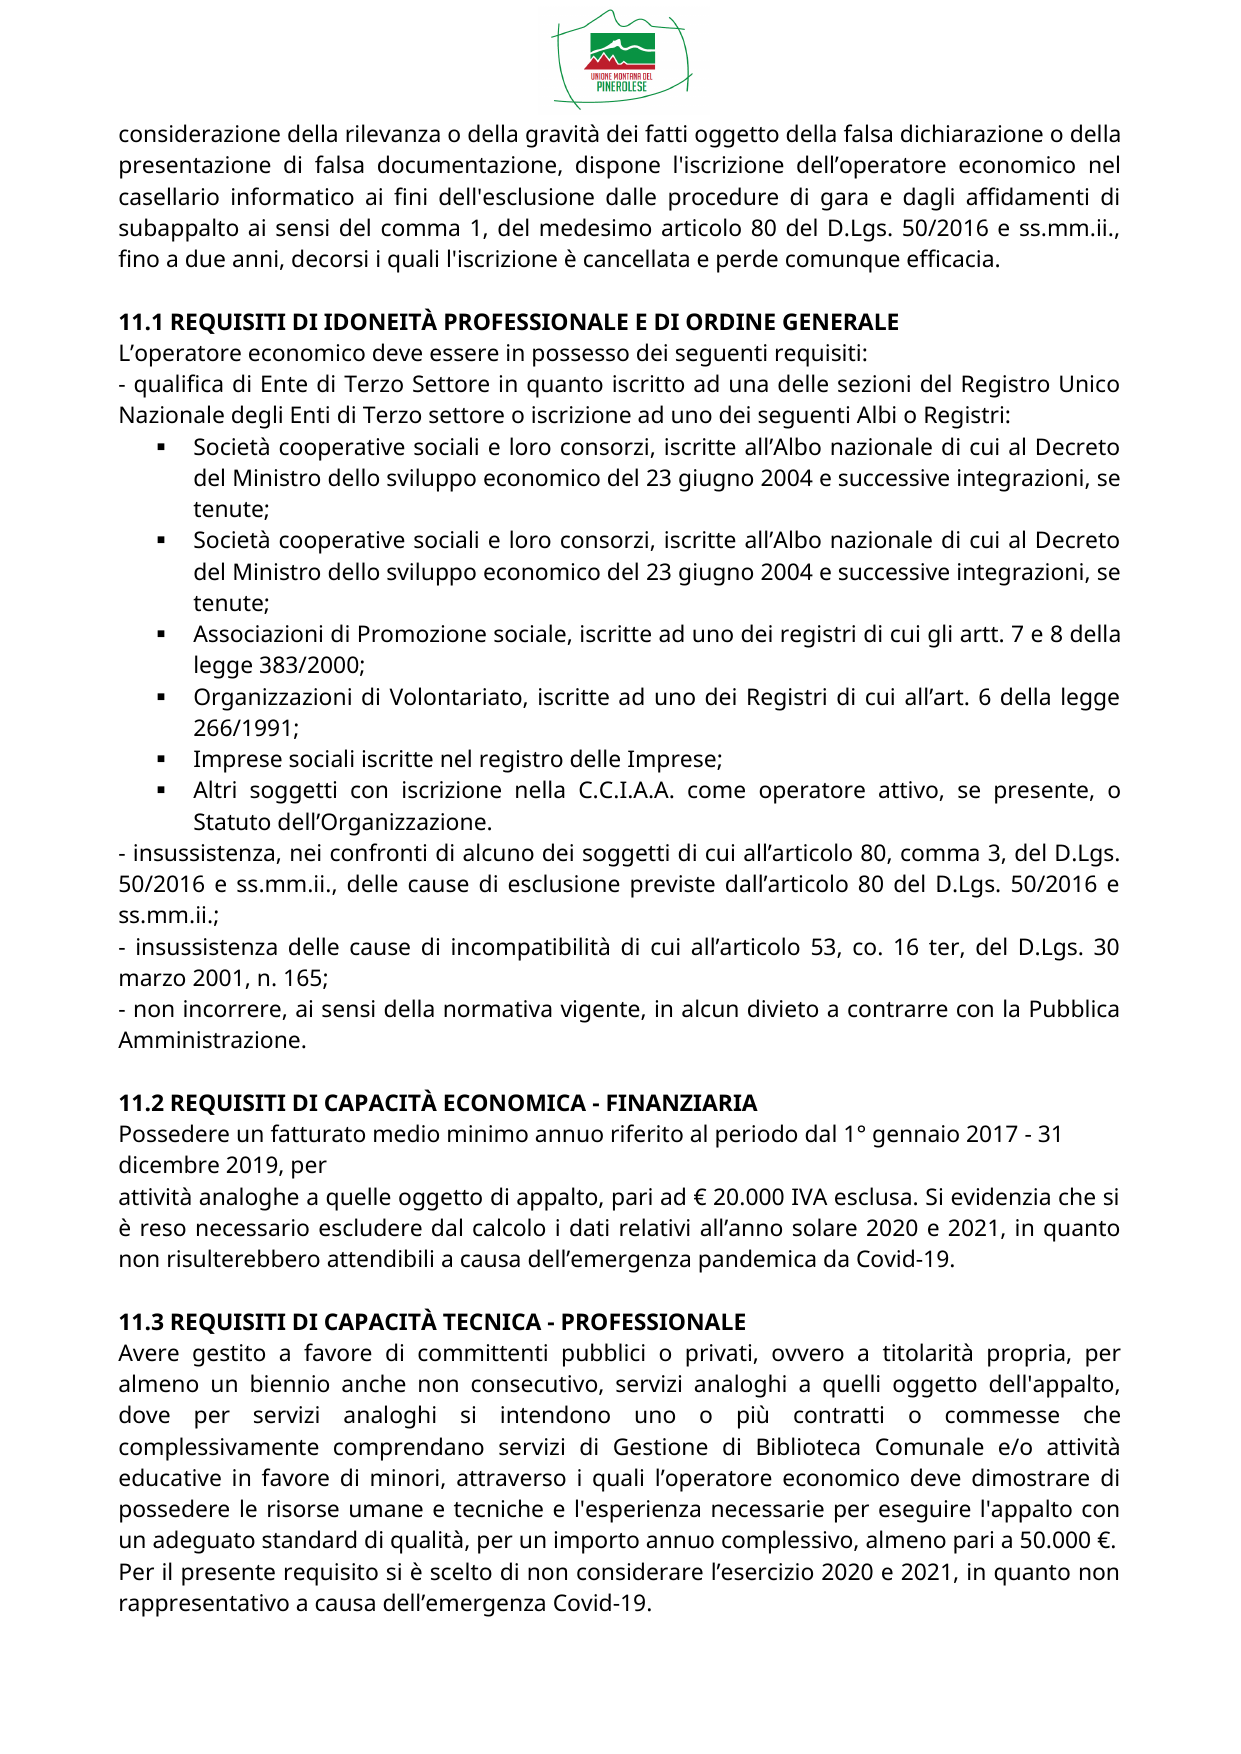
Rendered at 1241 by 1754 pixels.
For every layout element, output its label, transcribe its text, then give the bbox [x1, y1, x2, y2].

text Avere gestito a favore di committenti pubblici o privati, ovvero a titolarità propria, per almeno un biennio anche non consecutivo, servizi analoghi a quelli oggetto dell'appalto, dove per servizi analoghi si intendono uno o più contratti o commesse che complessivamente comprendano servizi di Gestione di Biblioteca Comunale e/o attività educative in favore di minori, attraverso i quali l’operatore economico deve dimostrare di possedere le risorse umane e tecniche e l'esperienza necessarie per eseguire l'appalto con un adeguato standard di qualità, per un importo annuo complessivo, almeno pari a 50.000 €. [118, 1337, 1122, 1556]
list Imprese sociali iscritte nel registro delle Imprese; [156, 743, 1122, 774]
list Altri soggetti con iscrizione nella C.C.I.A.A. come operatore attivo, se presente, o Statuto dell’Organizzazione. [156, 774, 1122, 837]
list Società cooperative sociali e loro consorzi, iscritte all’Albo nazionale di cui al Decreto del Ministro dello sviluppo economico del 23 giugno 2004 e successive integrazioni, se tenute; [156, 431, 1122, 524]
text attività analoghe a quelle oggetto di appalto, pari ad € 20.000 IVA esclusa. Si evidenzia che si è reso necessario escludere dal calcolo i dati relativi all’anno solare 2020 e 2021, in quanto non risulterebbero attendibili a causa dell’emergenza pandemica da Covid-19. [118, 1181, 1122, 1274]
text 11.2 REQUISITI DI CAPACITÀ ECONOMICA - FINANZIARIA [118, 1087, 1122, 1118]
text - insussistenza, nei confronti di alcuno dei soggetti di cui all’articolo 80, comma 3, del D.Lgs. 50/2016 e ss.mm.ii., delle cause di esclusione previste dall’articolo 80 del D.Lgs. 50/2016 e ss.mm.ii.; [118, 837, 1122, 931]
text - insussistenza delle cause di incompatibilità di cui all’articolo 53, co. 16 ter, del D.Lgs. 30 marzo 2001, n. 165; [118, 931, 1122, 993]
text 11.3 REQUISITI DI CAPACITÀ TECNICA - PROFESSIONALE [118, 1306, 1122, 1337]
list Organizzazioni di Volontariato, iscritte ad uno dei Registri di cui all’art. 6 della legge 266/1991; [156, 681, 1122, 743]
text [118, 118, 1122, 274]
text - non incorrere, ai sensi della normativa vigente, in alcun divieto a contrarre con la Pubblica Amministrazione. [118, 993, 1122, 1056]
text 11.1 REQUISITI DI IDONEITÀ PROFESSIONALE E DI ORDINE GENERALE [118, 306, 1122, 337]
text - qualifica di Ente di Terzo Settore in quanto iscritto ad una delle sezioni del Registro Unico Nazionale degli Enti di Terzo settore o iscrizione ad uno dei seguenti Albi o Registri: [118, 368, 1122, 431]
text L’operatore economico deve essere in possesso dei seguenti requisiti: [118, 337, 1122, 368]
text Possedere un fatturato medio minimo annuo riferito al periodo dal 1° gennaio 2017 - 31 dicembre 2019, per [118, 1118, 1122, 1181]
list Società cooperative sociali e loro consorzi, iscritte all’Albo nazionale di cui al Decreto del Ministro dello sviluppo economico del 23 giugno 2004 e successive integrazioni, se tenute; [156, 524, 1122, 618]
list Associazioni di Promozione sociale, iscritte ad uno dei registri di cui gli artt. 7 e 8 della legge 383/2000; [156, 618, 1122, 681]
text Per il presente requisito si è scelto di non considerare l’esercizio 2020 e 2021, in quanto non rappresentativo a causa dell’emergenza Covid-19. [118, 1556, 1122, 1618]
